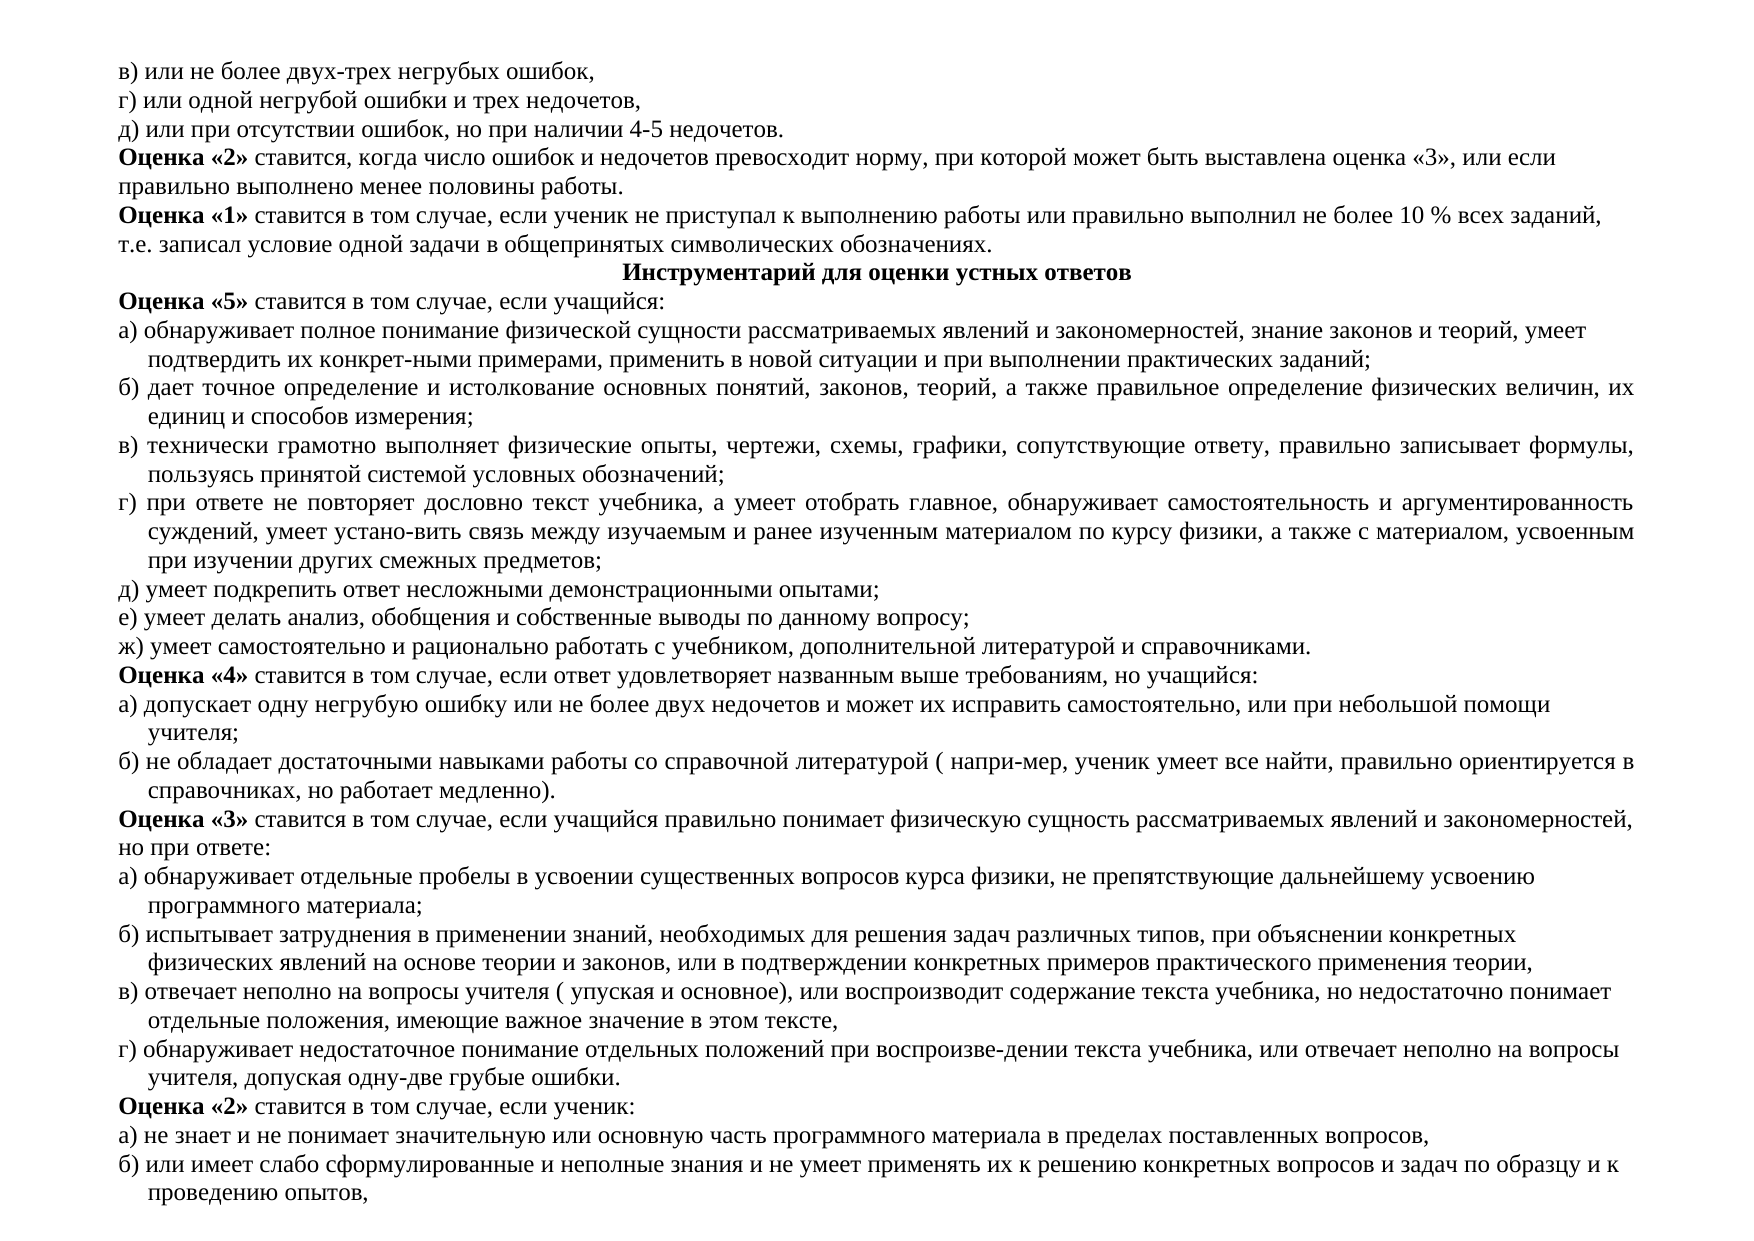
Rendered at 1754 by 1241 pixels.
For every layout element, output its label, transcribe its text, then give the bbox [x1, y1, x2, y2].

text б) не обладает достаточными навыками работы со справочной литературой ( напри-мер, ученик умеет все найти, правильно ориентируется в справочниках, но работает медленно). [118, 746, 1636, 804]
text Оценка «5» ставится в том случае, если учащийся: [118, 286, 1636, 315]
text в) отвечает неполно на вопросы учителя ( упуская и основное), или воспроизводит содержание текста учебника, но недостаточно понимает отдельные положения, имеющие важное значение в этом тексте, [118, 976, 1636, 1034]
text а) обнаруживает полное понимание физической сущности рассматриваемых явлений и закономерностей, знание законов и теорий, умеет подтвердить их конкрет-ными примерами, применить в новой ситуации и при выполнении практических заданий; [118, 315, 1636, 372]
text в) технически грамотно выполняет физические опыты, чертежи, схемы, графики, сопутствующие ответу, правильно записывает формулы, пользуясь принятой системой условных обозначений; [118, 430, 1636, 487]
text е) умеет делать анализ, обобщения и собственные выводы по данному вопросу; [118, 602, 1636, 631]
text д) умеет подкрепить ответ несложными демонстрационными опытами; [118, 574, 1636, 602]
text Инструментарий для оценки устных ответов [118, 257, 1636, 286]
text ж) умеет самостоятельно и рационально работать с учебником, дополнительной литературой и справочниками. [118, 631, 1636, 660]
text б) испытывает затруднения в применении знаний, необходимых для решения задач различных типов, при объяснении конкретных физических явлений на основе теории и законов, или в подтверждении конкретных примеров практического применения теории, [118, 919, 1636, 976]
text б) дает точное определение и истолкование основных понятий, законов, теорий, а также правильное определение физических величин, их единиц и способов измерения; [118, 372, 1636, 430]
text а) допускает одну негрубую ошибку или не более двух недочетов и может их исправить самостоятельно, или при небольшой помощи учителя; [118, 689, 1636, 746]
text а) обнаруживает отдельные пробелы в усвоении существенных вопросов курса физики, не препятствующие дальнейшему усвоению программного материала; [118, 861, 1636, 919]
text Оценка «2» ставится, когда число ошибок и недочетов превосходит норму, при которой может быть выставлена оценка «3», или если правильно выполнено менее половины работы. [118, 142, 1636, 200]
text в) или не более двух-трех негрубых ошибок, [118, 56, 1636, 85]
text Оценка «3» ставится в том случае, если учащийся правильно понимает физическую сущность рассматриваемых явлений и закономерностей, но при ответе: [118, 804, 1636, 861]
text б) или имеет слабо сформулированные и неполные знания и не умеет применять их к решению конкретных вопросов и задач по образцу и к проведению опытов, [118, 1149, 1636, 1206]
text г) обнаруживает недостаточное понимание отдельных положений при воспроизве-дении текста учебника, или отвечает неполно на вопросы учителя, допуская одну-две грубые ошибки. [118, 1034, 1636, 1091]
text Оценка «1» ставится в том случае, если ученик не приступал к выполнению работы или правильно выполнил не более 10 % всех заданий, т.е. записал условие одной задачи в общепринятых символических обозначениях. [118, 200, 1636, 257]
text Оценка «4» ставится в том случае, если ответ удовлетворяет названным выше требованиям, но учащийся: [118, 660, 1636, 689]
text г) при ответе не повторяет дословно текст учебника, а умеет отобрать главное, обнаруживает самостоятельность и аргументированность суждений, умеет устано-вить связь между изучаемым и ранее изученным материалом по курсу физики, а также с материалом, усвоенным при изучении других смежных предметов; [118, 487, 1636, 574]
text г) или одной негрубой ошибки и трех недочетов, [118, 85, 1636, 114]
text а) не знает и не понимает значительную или основную часть программного материала в пределах поставленных вопросов, [118, 1120, 1636, 1149]
text Оценка «2» ставится в том случае, если ученик: [118, 1091, 1636, 1120]
text д) или при отсутствии ошибок, но при наличии 4-5 недочетов. [118, 114, 1636, 142]
